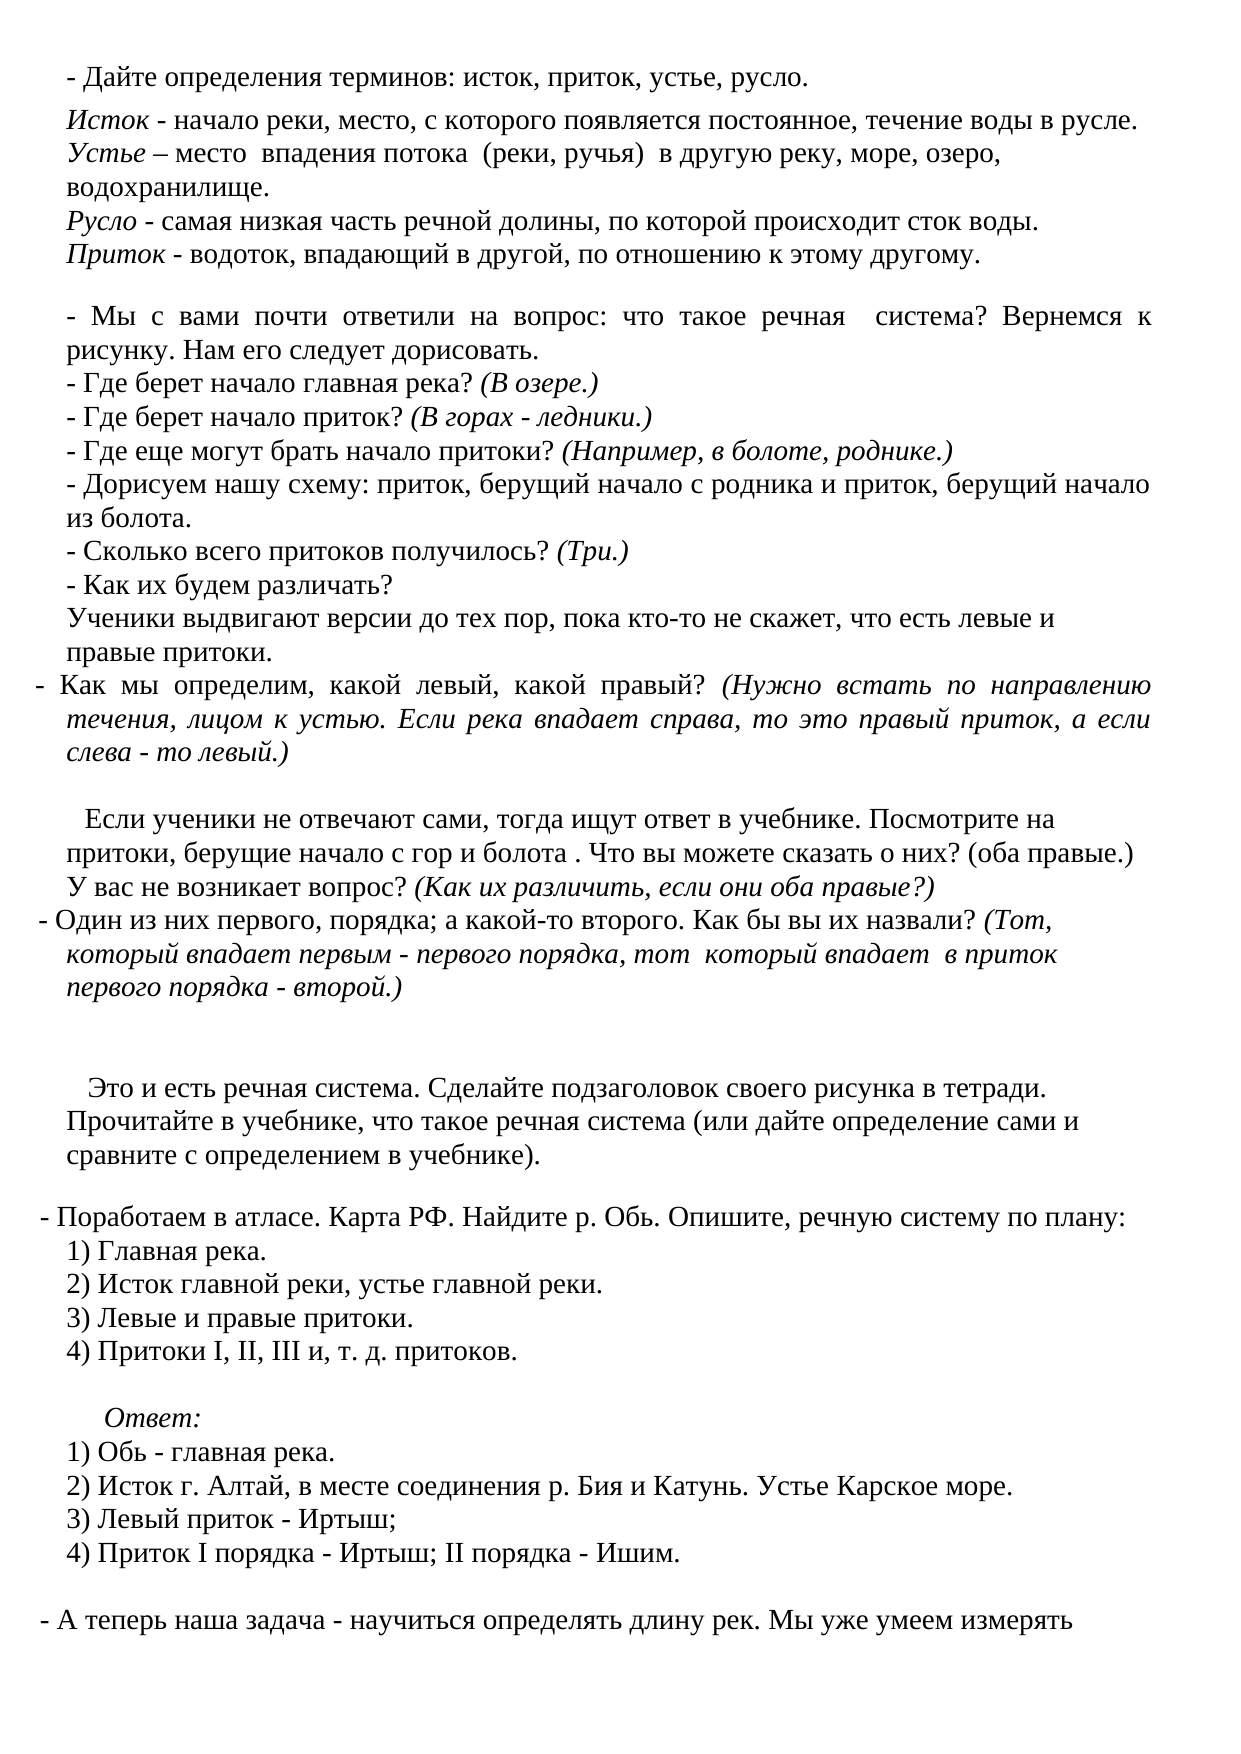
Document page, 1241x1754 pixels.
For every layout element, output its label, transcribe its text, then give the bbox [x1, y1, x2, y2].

text У вас не возникает вопрос? (Как их различить, если они оба правые?) [66, 869, 1152, 902]
text Приток - водоток, впадающий в другой, по отношению к этому другому. [66, 236, 1152, 270]
text - Один из них первого, порядка; а какой-то второго. Как бы вы их назвали? (Тот, который впадает первым - первого порядка, тот который впадает в приток первого порядка - второй.) [38, 902, 1152, 1003]
text Если ученики не отвечают сами, тогда ищут ответ в учебнике. Посмотрите на притоки, берущие начало с гор и болота . Что вы можете сказать о них? (оба правые.) [41, 802, 1152, 869]
text 2) Исток главной реки, устье главной реки. [66, 1266, 1152, 1300]
text 1) Главная река. [66, 1233, 1152, 1266]
text - Как мы определим, какой левый, какой правый? (Нужно встать по направлению течения, лицом к устью. Если река впадает справа, то это правый приток, а если слева - то левый.) [35, 667, 1152, 768]
text 1) Обь - главная река. [66, 1434, 1152, 1468]
text - Где берет начало главная река? (В озере.) [66, 366, 1152, 399]
text Исток - начало реки, место, с которого появляется постоянное, течение воды в русле. [66, 102, 1152, 136]
text - Мы с вами почти ответили на вопрос: что такое речная системa? Вернемся к рисунку. Нам его следует дорисовать. [66, 298, 1152, 366]
text 4) Приток I порядка - Иртыш; II порядка - Ишим. [66, 1535, 1152, 1568]
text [39, 1602, 1152, 1635]
text - Дайте определения терминов: исток, приток, устье, русло. [66, 59, 1152, 93]
text - Дорисуем нашу схему: приток, берущий начало с родника и приток, берущий начало из болота. [66, 466, 1152, 533]
text - Где еще могут брать начало притоки? (Например, в болоте, роднике.) [66, 433, 1152, 466]
text Ученики выдвигают версии до тех пор, пока кто-то не скажет, что есть левые и правые притоки. [66, 600, 1152, 667]
text 3) Левые и правые притоки. [66, 1300, 1152, 1333]
text - Сколько всего притоков получилось? (Три.) [66, 533, 1152, 567]
text Ответ: [103, 1401, 1152, 1434]
text - Где берет начало приток? (В горах - ледники.) [66, 399, 1152, 433]
text 4) Притоки I, II, III и, т. д. притоков. [66, 1333, 1152, 1367]
text Это и есть речная система. Сделайте подзаголовок своего рисунка в тетради. Прочитайте в учебнике, что такое речная система (или дайте определение сами и сравните с определением в учебнике). [58, 1070, 1152, 1171]
text Русло - самая низкая часть речной долины, по которой происходит сток воды. [66, 203, 1152, 236]
text - Как их будем различать? [66, 567, 1152, 600]
text 3) Левый приток - Иртыш; [66, 1501, 1152, 1535]
text - Поработаем в атласе. Карта РФ. Найдите р. Обь. Опишите, речную систему по плану: [39, 1199, 1152, 1233]
text 2) Исток г. Алтай, в месте соединения р. Бия и Катунь. Устье Карское море. [66, 1468, 1152, 1501]
text Устье – место впадения потока (реки, ручья) в другую реку, море, озеро, водохранилище. [66, 136, 1152, 203]
